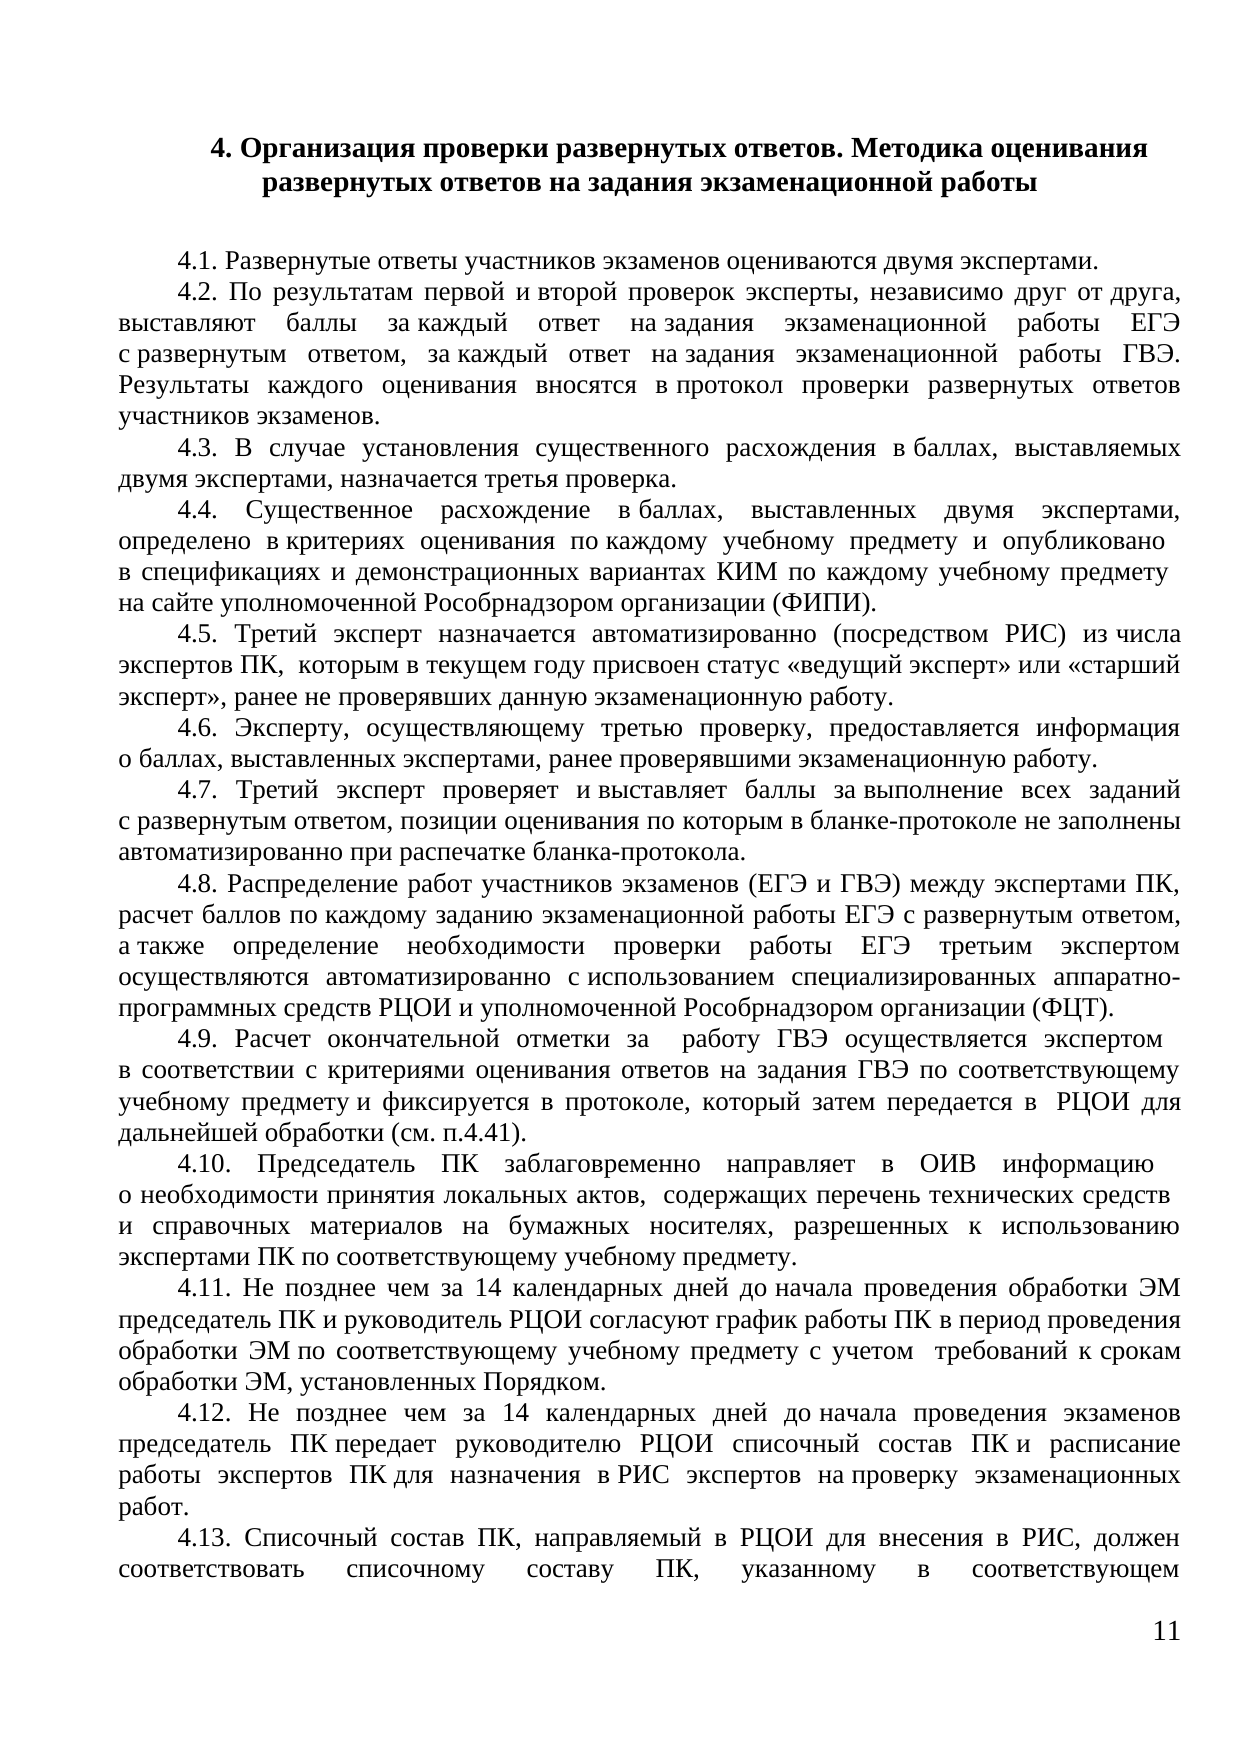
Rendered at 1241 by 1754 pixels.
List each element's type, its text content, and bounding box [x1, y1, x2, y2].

text 4.5. Третий эксперт назначается автоматизированно (посредством РИС) из числа экспертов ПК, которым в текущем году присвоен статус «ведущий эксперт» или «старший эксперт», ранее не проверявших данную экзаменационную работу. [118, 617, 1181, 711]
text 4.2. По результатам первой и второй проверок эксперты, независимо друг от друга, выставляют баллы за каждый ответ на задания экзаменационной работы ЕГЭ с развернутым ответом, за каждый ответ на задания экзаменационной работы ГВЭ. Результаты каждого оценивания вносятся в протокол проверки развернутых ответов участников экзаменов. [118, 275, 1181, 431]
text 4.9. Расчет окончательной отметки за работу ГВЭ осуществляется экспертом в соответствии с критериями оценивания ответов на задания ГВЭ по соответствующему учебному предмету и фиксируется в протоколе, который затем передается в РЦОИ для дальнейшей обработки (см. п.4.41). [118, 1022, 1181, 1147]
text 4.8. Распределение работ участников экзаменов (ЕГЭ и ГВЭ) между экспертами ПК, расчет баллов по каждому заданию экзаменационной работы ЕГЭ с развернутым ответом, а также определение необходимости проверки работы ЕГЭ третьим экспертом осуществляются автоматизированно с использованием специализированных аппаратно-программных средств РЦОИ и уполномоченной Рособрнадзором организации (ФЦТ). [118, 867, 1181, 1022]
text 4.3. В случае установления существенного расхождения в баллах, выставляемых двумя экспертами, назначается третья проверка. [118, 431, 1181, 493]
text 4.11. Не позднее чем за 14 календарных дней до начала проведения обработки ЭМ председатель ПК и руководитель РЦОИ согласуют график работы ПК в период проведения обработки ЭМ по соответствующему учебному предмету с учетом требований к срокам обработки ЭМ, установленных Порядком. [118, 1272, 1181, 1396]
text 4.7. Третий эксперт проверяет и выставляет баллы за выполнение всех заданий с развернутым ответом, позиции оценивания по которым в бланке-протоколе не заполнены автоматизированно при распечатке бланка-протокола. [118, 773, 1181, 867]
text 4.12. Не позднее чем за 14 календарных дней до начала проведения экзаменов председатель ПК передает руководителю РЦОИ списочный состав ПК и расписание работы экспертов ПК для назначения в РИС экспертов на проверку экзаменационных работ. [118, 1396, 1181, 1521]
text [118, 1521, 1181, 1583]
text 4.4. Существенное расхождение в баллах, выставленных двумя экспертами, определено в критериях оценивания по каждому учебному предмету и опубликовано в спецификациях и демонстрационных вариантах КИМ по каждому учебному предмету на сайте уполномоченной Рособрнадзором организации (ФИПИ). [118, 493, 1181, 617]
text 4.10. Председатель ПК заблаговременно направляет в ОИВ информацию о необходимости принятия локальных актов, содержащих перечень технических средств и справочных материалов на бумажных носителях, разрешенных к использованию экспертами ПК по соответствующему учебному предмету. [118, 1147, 1181, 1272]
subtitle 4. Организация проверки развернутых ответов. Методика оценивания развернутых ответов на задания экзаменационной работы [118, 131, 1181, 231]
text 4.6. Эксперту, осуществляющему третью проверку, предоставляется информация о баллах, выставленных экспертами, ранее проверявшими экзаменационную работу. [118, 711, 1181, 773]
text 4.1. Развернутые ответы участников экзаменов оцениваются двумя экспертами. [118, 244, 1181, 275]
